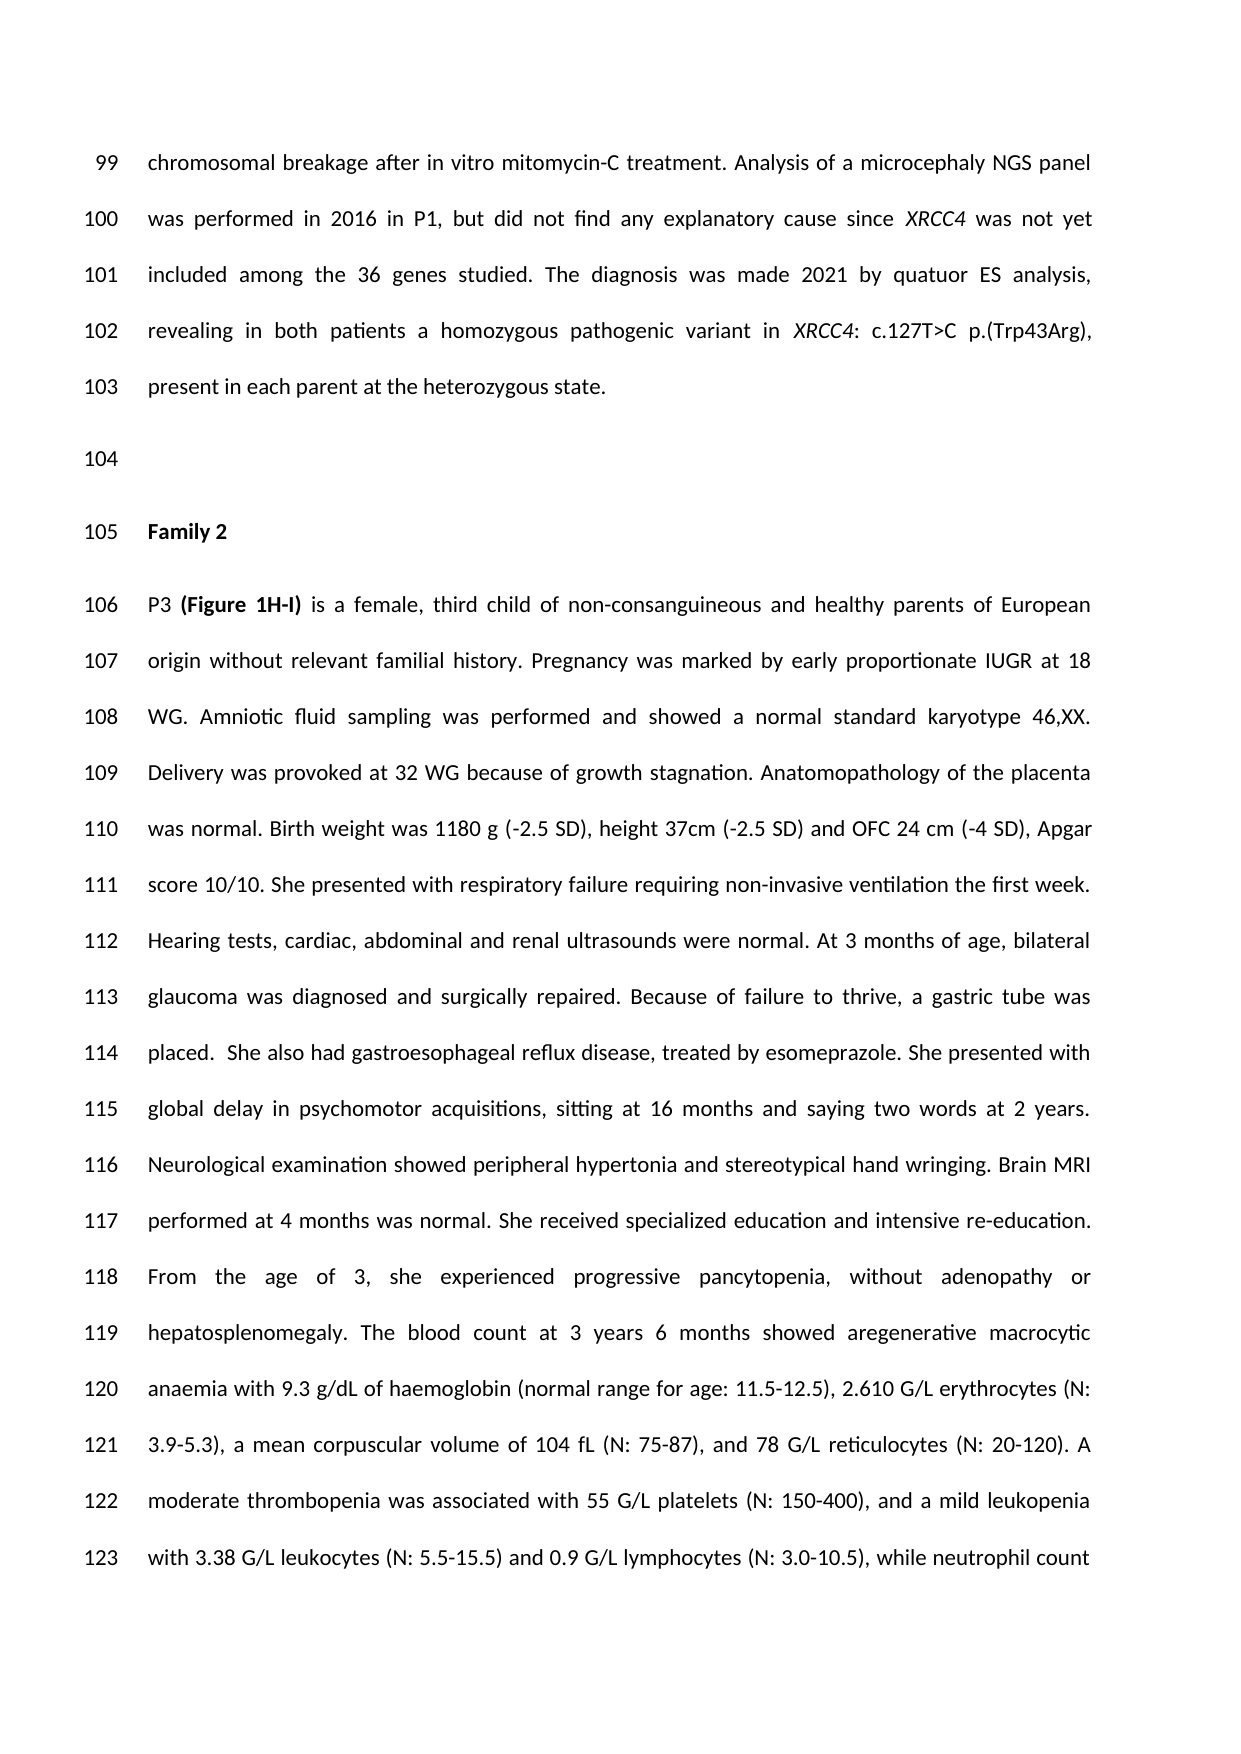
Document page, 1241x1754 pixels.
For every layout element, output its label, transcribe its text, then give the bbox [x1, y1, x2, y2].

text Family 2 [148, 517, 1093, 545]
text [148, 148, 1093, 400]
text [148, 590, 1093, 1571]
